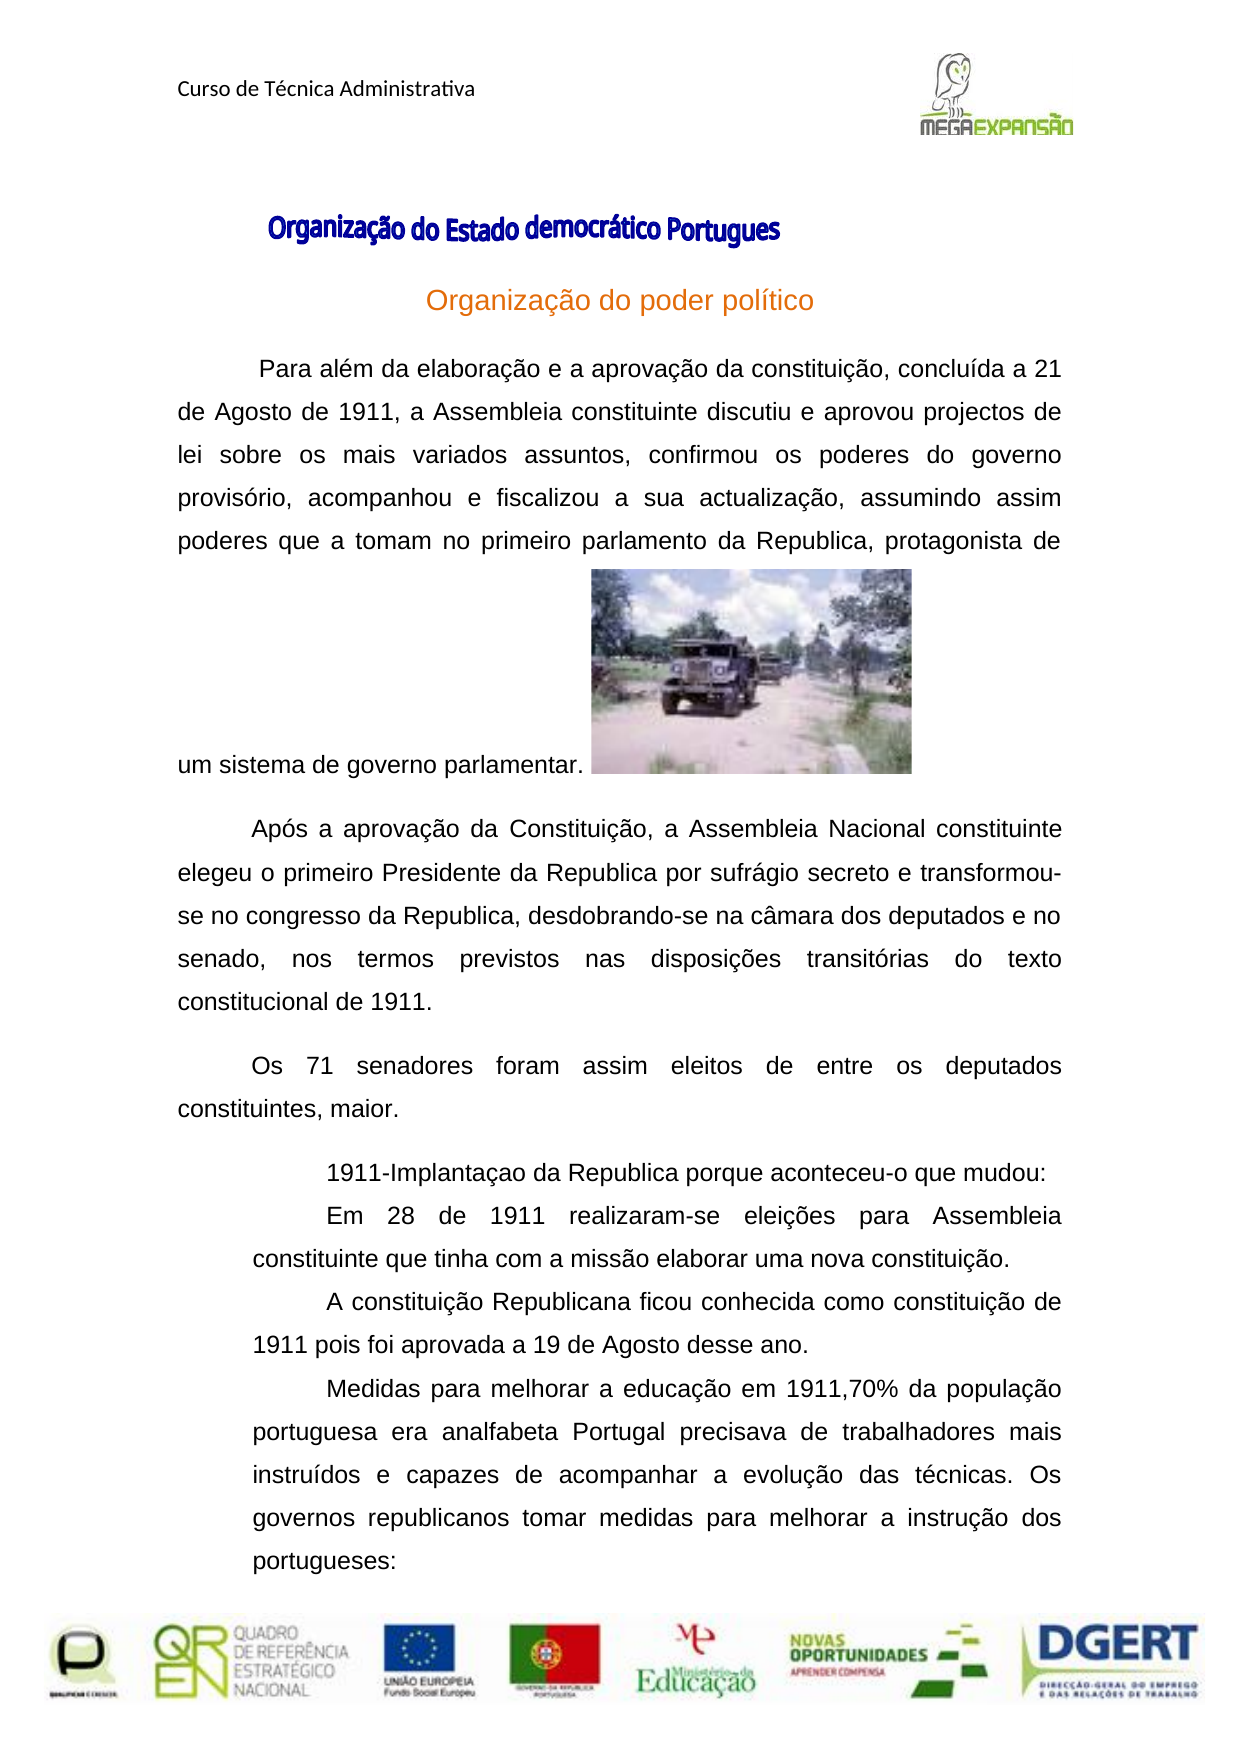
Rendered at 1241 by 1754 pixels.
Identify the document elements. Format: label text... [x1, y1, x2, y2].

picture [920, 53, 1074, 135]
list Medidas para melhorar a educação em 1911,70% da população portuguesa era analfabeta Portugal precisava de trabalhadores mais instruídos e capazes de acompanhar a evolução das técnicas. Os governos republicanos tomar medidas para melhorar a instrução dos portugueses: [252, 1374, 1063, 1575]
list A constituição Republicana ficou conhecida como constituição de 1911 pois foi aprovada a 19 de Agosto desse ano. [252, 1287, 1063, 1359]
text Para além da elaboração e a aprovação da constituição, concluída a 21 de Agosto de 1911, a Assembleia constituinte discutiu e aprovou projectos de lei sobre os mais variados assuntos, confirmou os poderes do governo provisório, acompanhou e fiscalizou a sua actualização, assumindo assim poderes que a tomam no primeiro parlamento da Republica, protagonista de um sistema de governo parlamentar. [177, 354, 1063, 779]
list 1911-Implantaçao da Republica porque aconteceu-o que mudou: [252, 1158, 1063, 1187]
list Em 28 de 1911 realizaram-se eleições para Assembleia constituinte que tinha com a missão elaborar uma nova constituição. [252, 1201, 1063, 1273]
text Organização do poder político [177, 282, 1063, 316]
picture [43, 1613, 1206, 1704]
picture [591, 569, 912, 774]
text Os 71 senadores foram assim eleitos de entre os deputados constituintes, maior. [177, 1051, 1063, 1123]
text Após a aprovação da Constituição, a Assembleia Nacional constituinte elegeu o primeiro Presidente da Republica por sufrágio secreto e transformou-se no congresso da Republica, desdobrando-se na câmara dos deputados e no senado, nos termos previstos nas disposições transitórias do texto constitucional de 1911. [177, 814, 1063, 1016]
